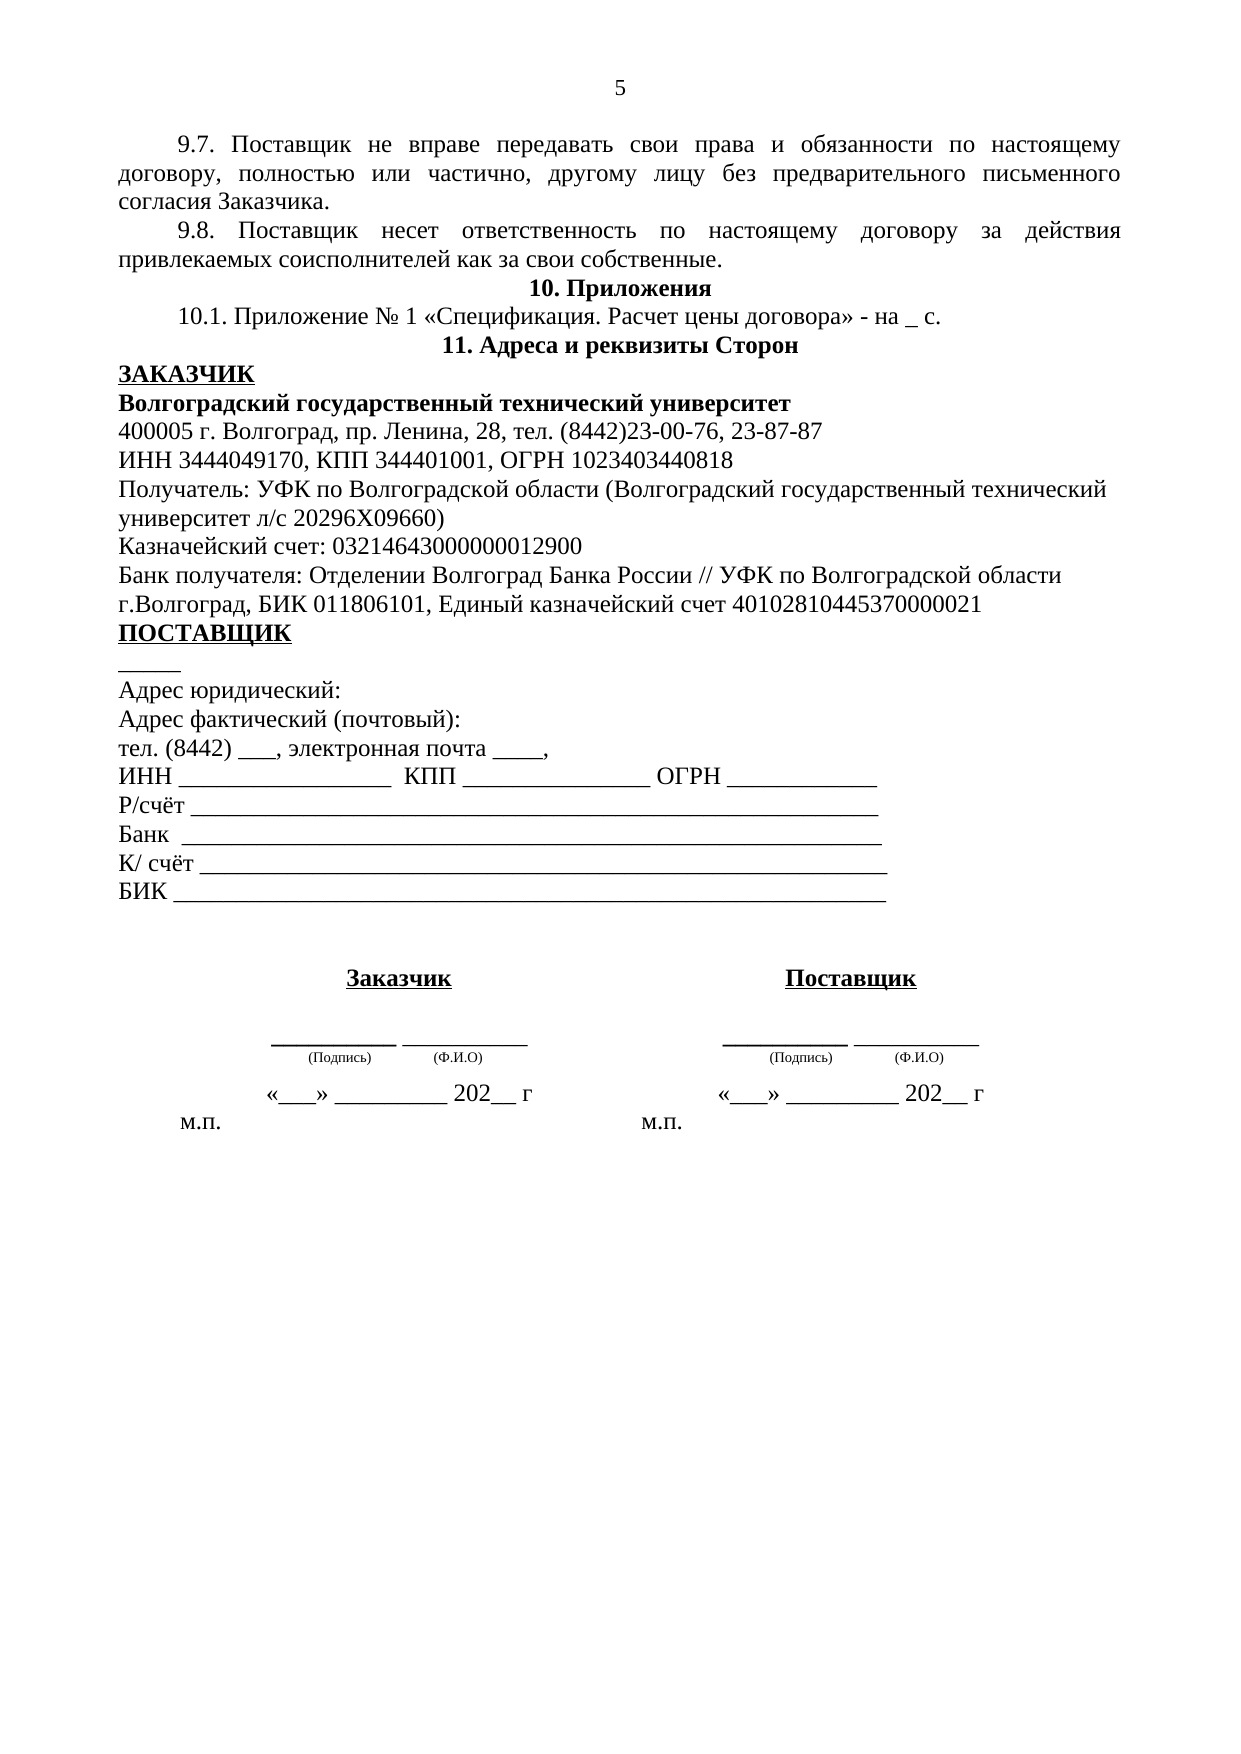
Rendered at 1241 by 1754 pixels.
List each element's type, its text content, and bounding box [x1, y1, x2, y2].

text Казначейский счет: 03214643000000012900 [118, 531, 1122, 560]
text ПОСТАВЩИК [118, 618, 1122, 646]
text 10.1. Приложение № 1 «Спецификация. Расчет цены договора» - на _ с. [118, 301, 1122, 330]
text 9.7. Поставщик не вправе передавать свои права и обязанности по настоящему договору, полностью или частично, другому лицу без предварительного письменного согласия Заказчика. [118, 129, 1122, 215]
text Р/счёт _______________________________________________________ [118, 790, 1122, 819]
text ЗАКАЗЧИК [118, 359, 1122, 388]
table_cell м.п. [169, 1106, 630, 1135]
text Адрес юридический: [118, 675, 1122, 704]
text ИНН 3444049170, КПП 344401001, ОГРН 1023403440818 [118, 445, 1122, 474]
text БИК _________________________________________________________ [118, 876, 1122, 905]
text 10. Приложения [118, 273, 1122, 301]
text Банк получателя: Отделении Волгоград Банка России // УФК по Волгоградской области г.Волгоград, БИК 011806101, Единый казначейский счет 40102810445370000021 [118, 560, 1122, 618]
table_cell м.п. [630, 1106, 1072, 1135]
text К/ счёт _______________________________________________________ [118, 848, 1122, 876]
text Адрес фактический (почтовый): [118, 704, 1122, 733]
text 11. Адреса и реквизиты Сторон [118, 330, 1122, 359]
text _____ [118, 646, 1122, 675]
text 9.8. Поставщик несет ответственность по настоящему договору за действия привлекаемых соисполнителей как за свои собственные. [118, 215, 1122, 273]
text Получатель: УФК по Волгоградской области (Волгоградский государственный технический университет л/с 20296Х09660) [118, 474, 1122, 531]
table_header Заказчик __________ __________ (Подпись) (Ф.И.О) «___» _________ 202__ г [169, 963, 630, 1106]
text 400005 г. Волгоград, пр. Ленина, 28, тел. (8442)23-00-76, 23-87-87 [118, 416, 1122, 445]
text ИНН _________________ КПП _______________ ОГРН ____________ [118, 761, 1122, 790]
table_header Поставщик __________ __________ (Подпись) (Ф.И.О) «___» _________ 202__ г [630, 963, 1072, 1106]
text тел. (8442) ___, электронная почта ____, [118, 733, 1122, 761]
text Волгоградский государственный технический университет [118, 388, 1122, 416]
text Банк ________________________________________________________ [118, 819, 1122, 848]
